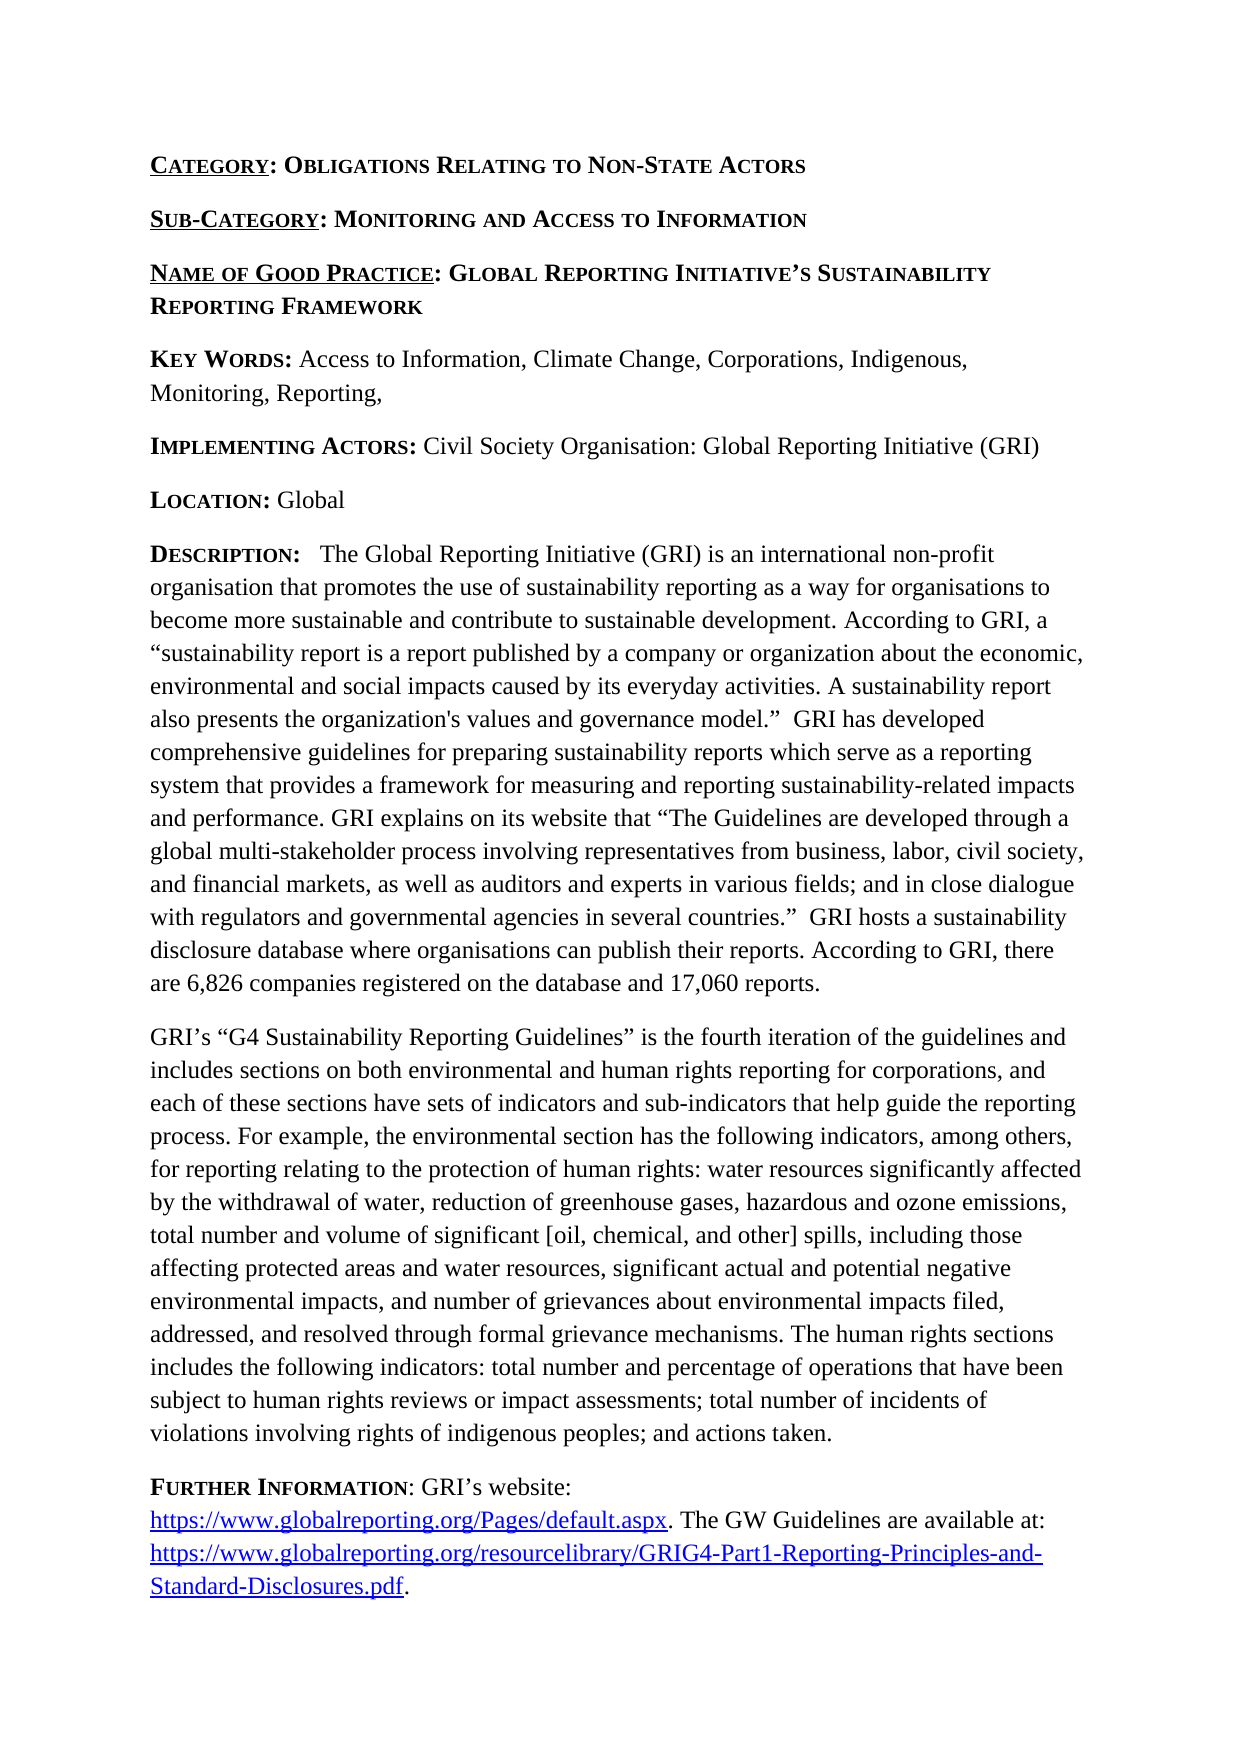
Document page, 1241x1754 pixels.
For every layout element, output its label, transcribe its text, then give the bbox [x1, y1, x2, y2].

text GRI’s “G4 Sustainability Reporting Guidelines” is the fourth iteration of the guidelines and includes sections on both environmental and human rights reporting for corporations, and each of these sections have sets of indicators and sub-indicators that help guide the reporting process. For example, the environmental section has the following indicators, among others, for reporting relating to the protection of human rights: water resources significantly affected by the withdrawal of water, reduction of greenhouse gases, hazardous and ozone emissions, total number and volume of significant [oil, chemical, and other] spills, including those affecting protected areas and water resources, significant actual and potential negative environmental impacts, and number of grievances about environmental impacts filed, addressed, and resolved through formal grievance mechanisms. The human rights sections includes the following indicators: total number and percentage of operations that have been subject to human rights reviews or impact assessments; total number of incidents of violations involving rights of indigenous peoples; and actions taken. [150, 1022, 1090, 1447]
text Key Words: Access to Information, Climate Change, Corporations, Indigenous, Monitoring, Reporting, [150, 344, 1090, 406]
text Implementing Actors: Civil Society Organisation: Global Reporting Initiative (GRI) [150, 431, 1090, 460]
text Further Information: GRI’s website: https://www.globalreporting.org/Pages/default.aspx. The GW Guidelines are available at: https://www.globalreporting.org/resourcelibrary/GRIG4-Part1-Reporting-Principles-and-Standard-Disclosures.pdf. [150, 1472, 1090, 1600]
text Location: Global [150, 485, 1090, 514]
text Sub-Category: Monitoring and Access to Information [150, 204, 1090, 233]
text Description: ​ The Global Reporting Initiative (GRI) is an international non-profit organisation that promotes the use of sustainability reporting as a way for organisations to become more sustainable and contribute to sustainable development. According to GRI, a “sustainability report is a report published by a company or organization about the economic, environmental and social impacts caused by its everyday activities. A sustainability report also presents the organization's values and governance model.” ​GRI has developed comprehensive guidelines for preparing sustainability reports which serve as a reporting system that provides a framework for measuring and reporting sustainability-related impacts and performance. GRI explains on its website that “The Guidelines are developed through a global multi-stakeholder process involving representatives from business, labor, civil society, and financial markets, as well as auditors and experts in various fields; and in close dialogue with regulators and governmental agencies in several countries.” GRI hosts a sustainability disclosure database where organisations can publish their reports. According to GRI, there are 6,826 companies registered on the database and 17,060 reports. [150, 539, 1090, 997]
text Category: Obligations Relating to Non-State Actors [150, 150, 1090, 179]
text Name of Good Practice: Global Reporting Initiative’s Sustainability Reporting Framework [150, 258, 1090, 319]
